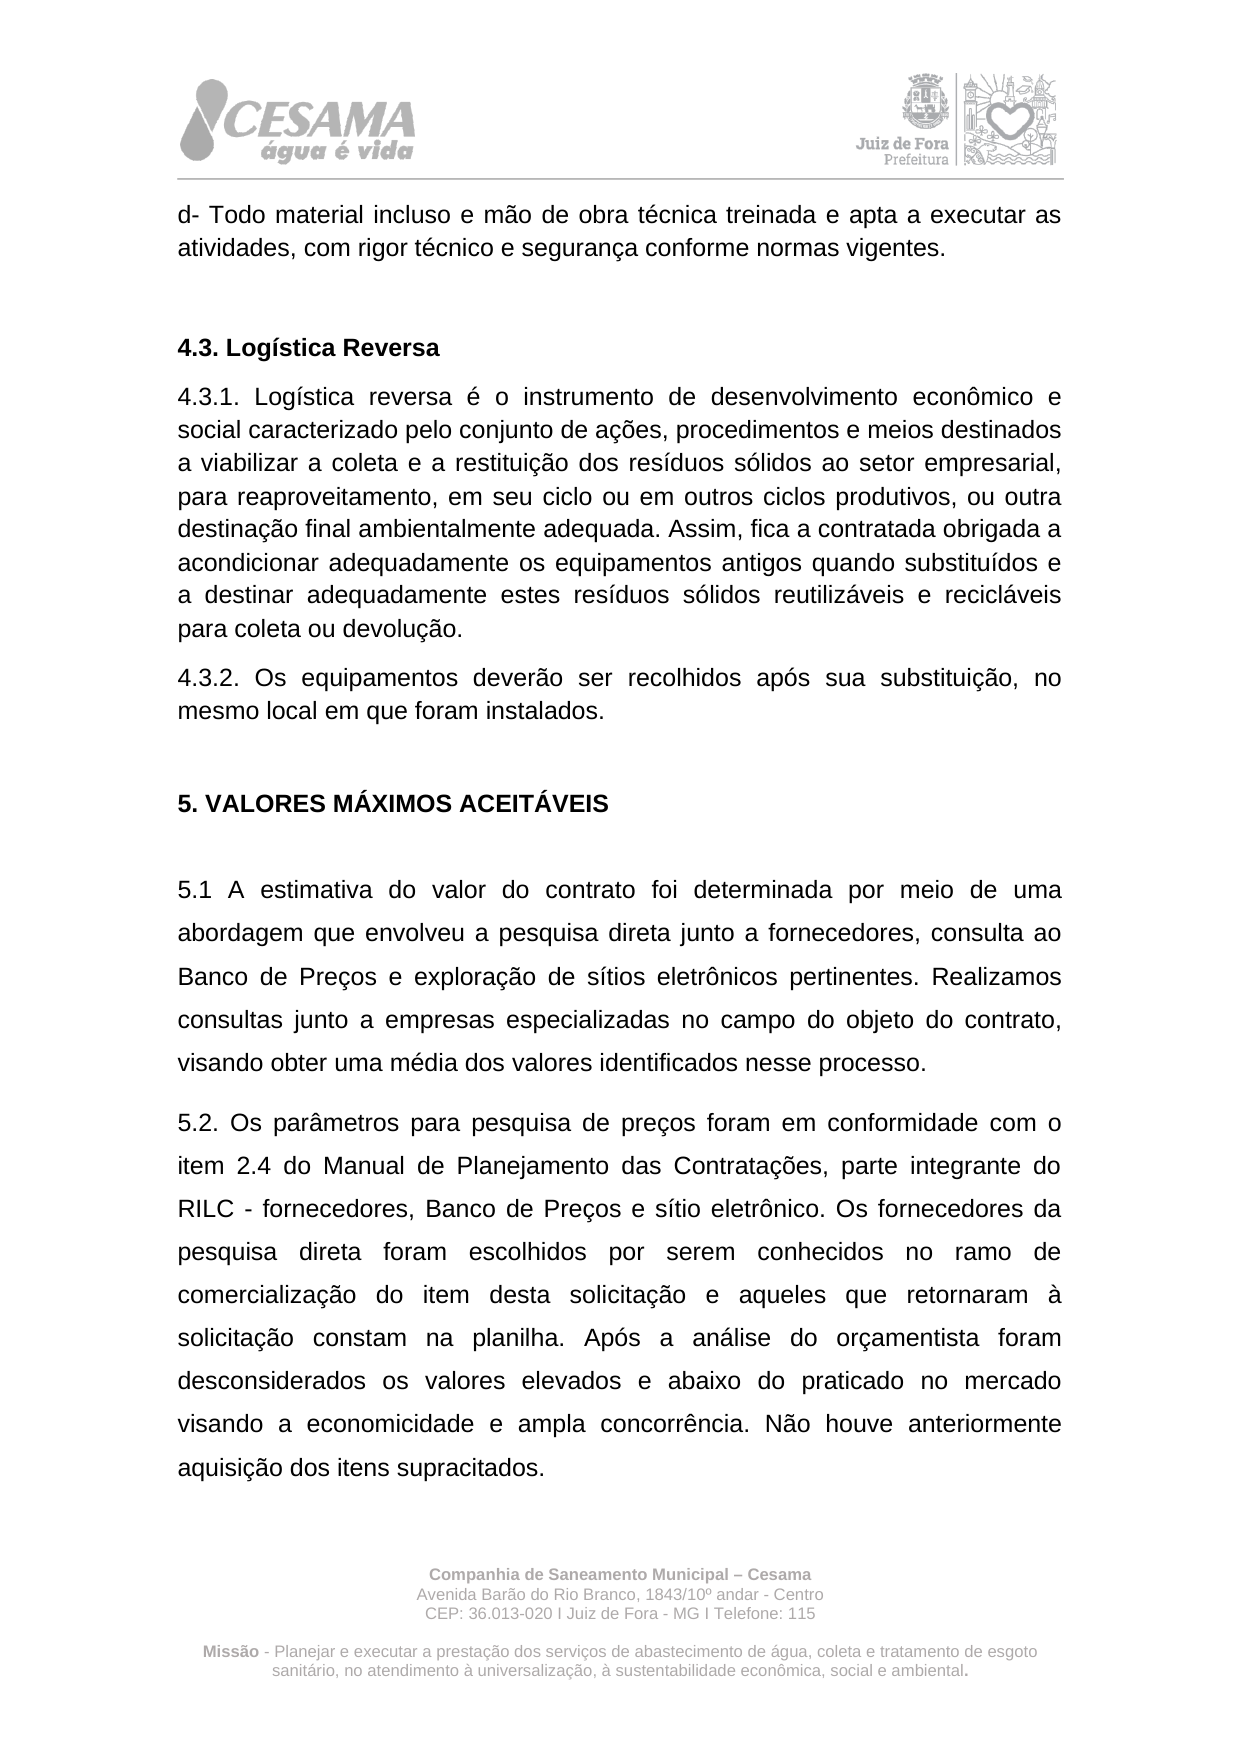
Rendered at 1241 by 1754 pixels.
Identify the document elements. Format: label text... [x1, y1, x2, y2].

text 5. VALORES MÁXIMOS ACEITÁVEIS [177, 789, 1063, 818]
text 4.3.1. Logística reversa é o instrumento de desenvolvimento econômico e social caracterizado pelo conjunto de ações, procedimentos e meios destinados a viabilizar a coleta e a restituição dos resíduos sólidos ao setor empresarial, para reaproveitamento, em seu ciclo ou em outros ciclos produtivos, ou outra destinação final ambientalmente adequada. Assim, fica a contratada obrigada a acondicionar adequadamente os equipamentos antigos quando substituídos e a destinar adequadamente estes resíduos sólidos reutilizáveis e recicláveis para coleta ou devolução. [177, 382, 1063, 642]
picture [177, 73, 1064, 180]
text 4.3.2. Os equipamentos deverão ser recolhidos após sua substituição, no mesmo local em que foram instalados. [177, 663, 1063, 725]
text 4.3. Logística Reversa [177, 333, 1063, 361]
text 5.1 A estimativa do valor do contrato foi determinada por meio de uma abordagem que envolveu a pesquisa direta junto a fornecedores, consulta ao Banco de Preços e exploração de sítios eletrônicos pertinentes. Realizamos consultas junto a empresas especializadas no campo do objeto do contrato, visando obter uma média dos valores identificados nesse processo. [177, 875, 1063, 1077]
text 5.2. Os parâmetros para pesquisa de preços foram em conformidade com o item 2.4 do Manual de Planejamento das Contratações, parte integrante do RILC - fornecedores, Banco de Preços e sítio eletrônico. Os fornecedores da pesquisa direta foram escolhidos por serem conhecidos no ramo de comercialização do item desta solicitação e aqueles que retornaram à solicitação constam na planilha. Após a análise do orçamentista foram desconsiderados os valores elevados e abaixo do praticado no mercado visando a economicidade e ampla concorrência. Não houve anteriormente aquisição dos itens supracitados. [177, 1108, 1063, 1481]
text d- Todo material incluso e mão de obra técnica treinada e apta a executar as atividades, com rigor técnico e segurança conforme normas vigentes. [177, 200, 1063, 262]
